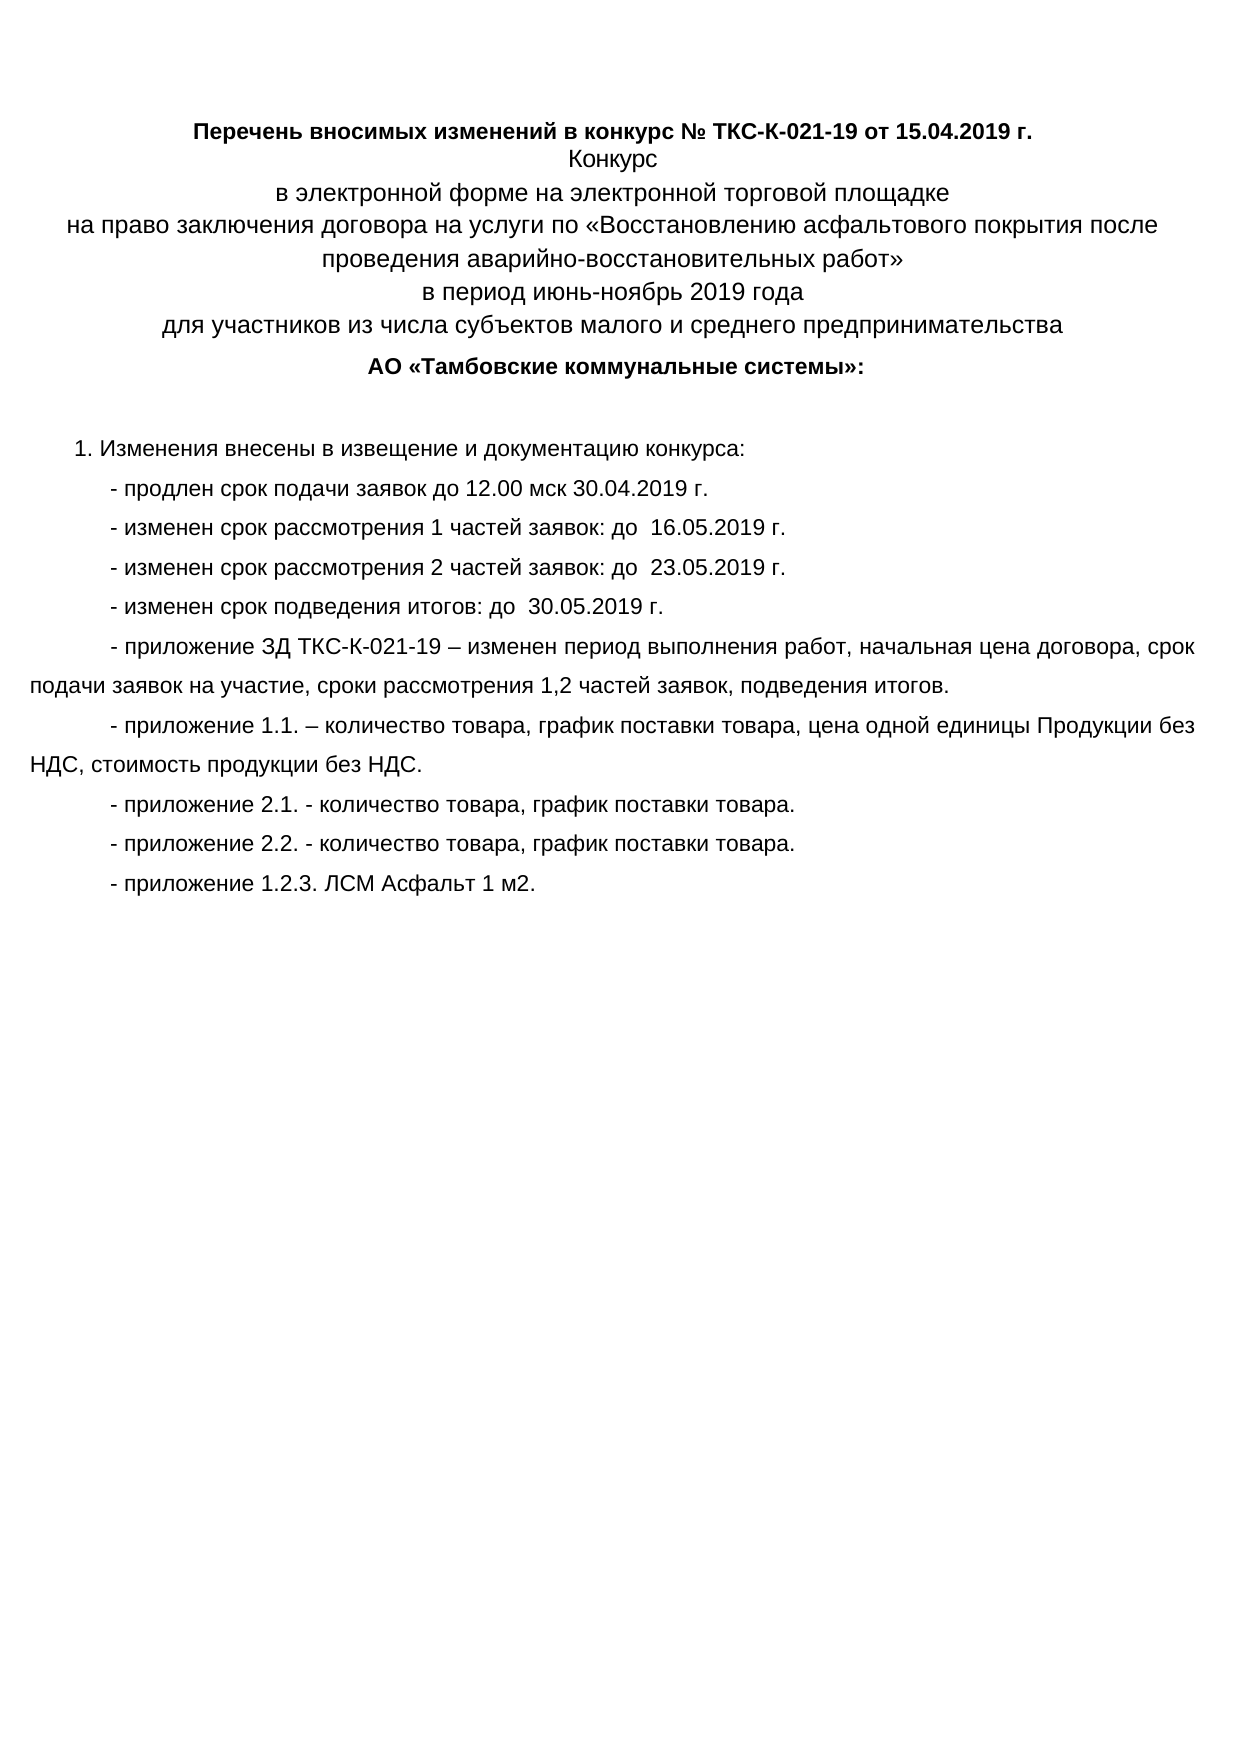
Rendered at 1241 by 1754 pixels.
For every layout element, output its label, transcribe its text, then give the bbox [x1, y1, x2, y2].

text - продлен срок подачи заявок до 12.00 мск 30.04.2019 г. [29, 475, 1196, 501]
text - изменен срок рассмотрения 2 частей заявок: до 23.05.2019 г. [29, 554, 1196, 580]
text - приложение 1.2.3. ЛСМ Асфальт 1 м2. [29, 869, 1196, 896]
text Конкурс [29, 144, 1196, 173]
text - изменен срок рассмотрения 1 частей заявок: до 16.05.2019 г. [29, 514, 1196, 541]
text для участников из числа субъектов малого и среднего предпринимательства [29, 309, 1196, 338]
text 1. Изменения внесены в извещение и документацию конкурса: [29, 435, 1196, 462]
text АО «Тамбовские коммунальные системы»: [29, 353, 1196, 379]
text в период июнь-ноябрь 2019 года [29, 277, 1196, 305]
text - приложение 1.1. – количество товара, график поставки товара, цена одной единицы Продукции без НДС, стоимость продукции без НДС. [29, 712, 1196, 777]
text на право заключения договора на услуги по «Восстановлению асфальтового покрытия после проведения аварийно-восстановительных работ» [29, 211, 1196, 272]
text - изменен срок подведения итогов: до 30.05.2019 г. [29, 593, 1196, 619]
text в электронной форме на электронной торговой площадке [29, 177, 1196, 206]
title Перечень вносимых изменений в конкурс № ТКС-К-021-19 от 15.04.2019 г. [29, 118, 1196, 144]
text - приложение 2.2. - количество товара, график поставки товара. [29, 830, 1196, 856]
text - приложение ЗД ТКС-К-021-19 – изменен период выполнения работ, начальная цена договора, срок подачи заявок на участие, сроки рассмотрения 1,2 частей заявок, подведения итогов. [29, 633, 1196, 698]
text - приложение 2.1. - количество товара, график поставки товара. [29, 791, 1196, 817]
